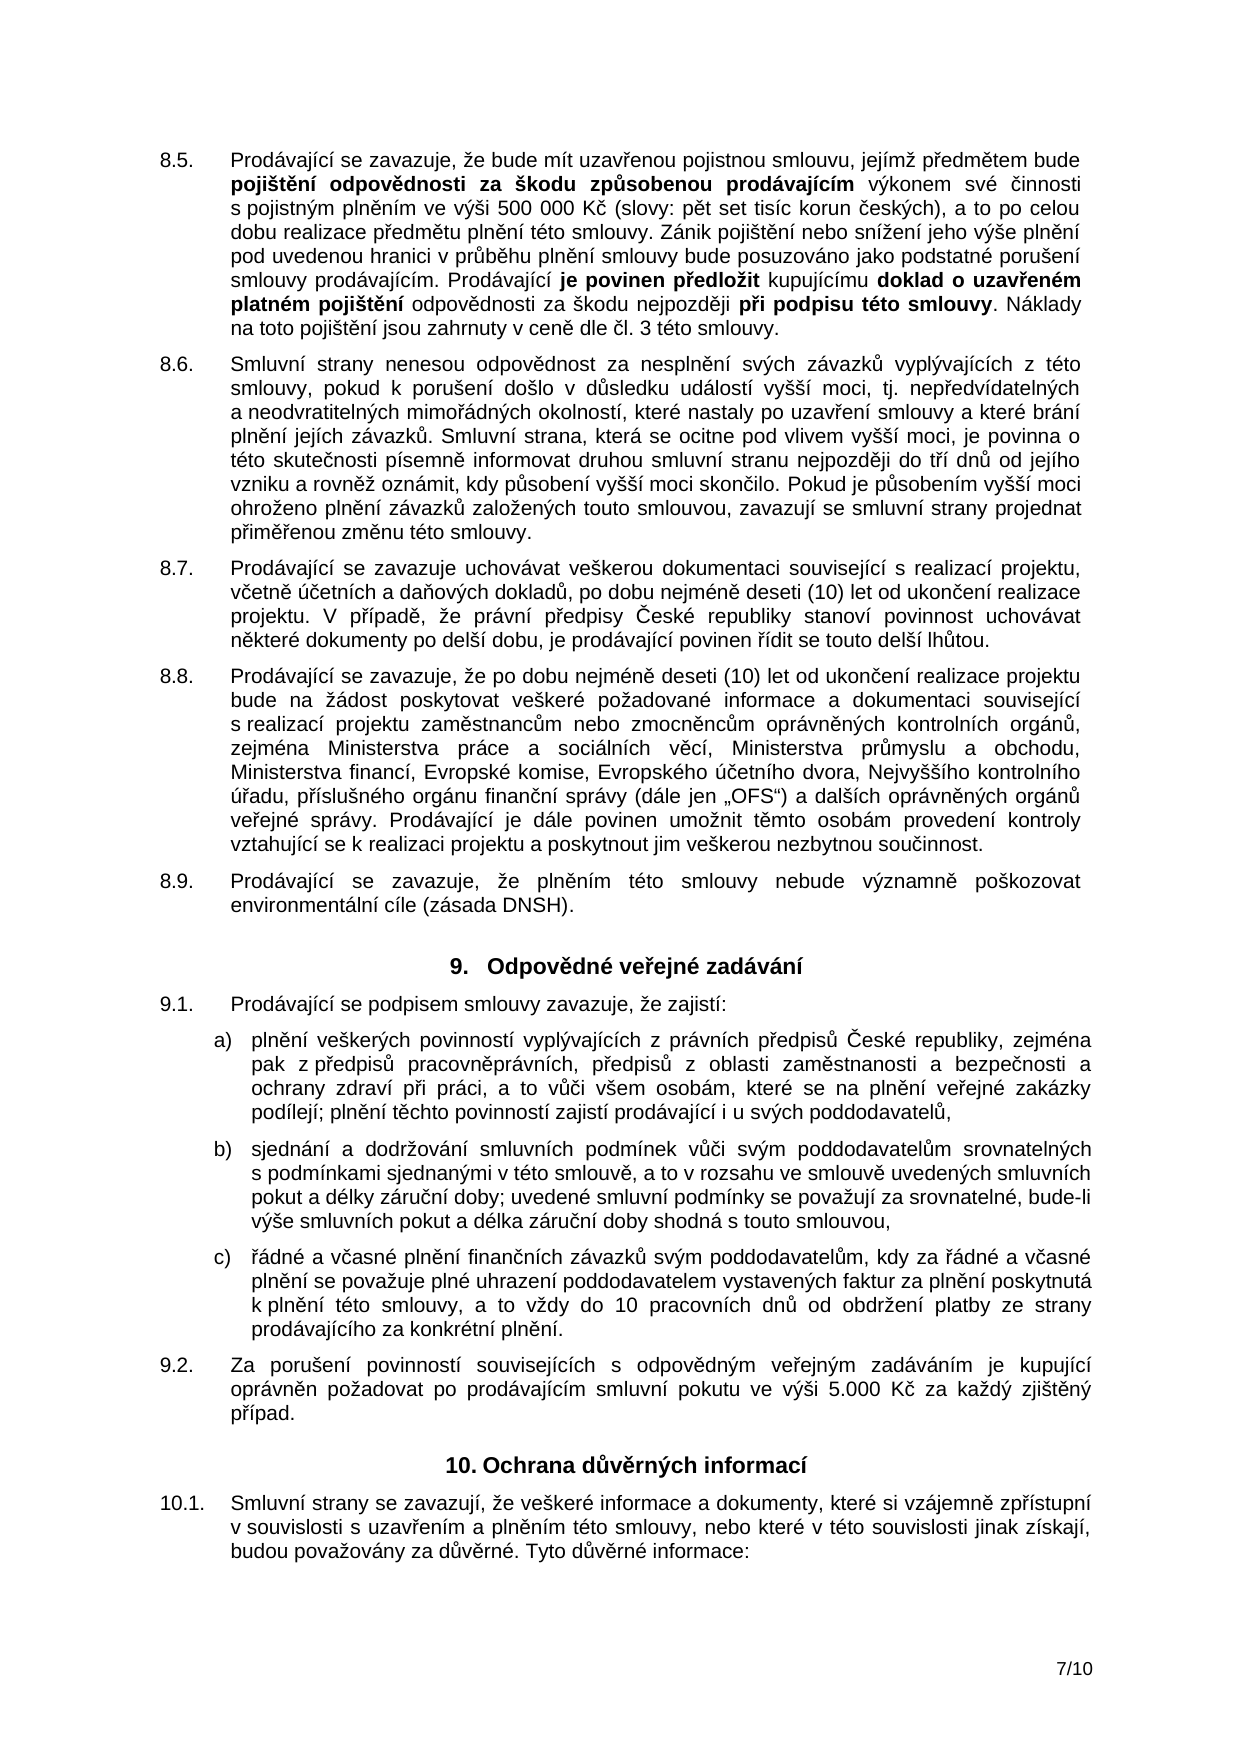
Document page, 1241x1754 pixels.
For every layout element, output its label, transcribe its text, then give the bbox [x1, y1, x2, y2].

list Prodávající se podpisem smlouvy zavazuje, že zajistí: [159, 992, 1092, 1016]
subtitle Ochrana důvěrných informací [159, 1452, 1092, 1479]
list Prodávající se zavazuje uchovávat veškerou dokumentaci související s realizací projektu, včetně účetních a daňových dokladů, po dobu nejméně deseti (10) let od ukončení realizace projektu. V případě, že právní předpisy České republiky stanoví povinnost uchovávat některé dokumenty po delší dobu, je prodávající povinen řídit se touto delší lhůtou. [159, 556, 1082, 652]
list řádné a včasné plnění finančních závazků svým poddodavatelům, kdy za řádné a včasné plnění se považuje plné uhrazení poddodavatelem vystavených faktur za plnění poskytnutá k plnění této smlouvy, a to vždy do 10 pracovních dnů od obdržení platby ze strany prodávajícího za konkrétní plnění. [214, 1245, 1092, 1341]
subtitle Odpovědné veřejné zadávání [159, 953, 1092, 979]
list Prodávající se zavazuje, že po dobu nejméně deseti (10) let od ukončení realizace projektu bude na žádost poskytovat veškeré požadované informace a dokumentaci související s realizací projektu zaměstnancům nebo zmocněncům oprávněných kontrolních orgánů, zejména Ministerstva práce a sociálních věcí, Ministerstva průmyslu a obchodu, Ministerstva financí, Evropské komise, Evropského účetního dvora, Nejvyššího kontrolního úřadu, příslušného orgánu finanční správy (dále jen „OFS“) a dalších oprávněných orgánů veřejné správy. Prodávající je dále povinen umožnit těmto osobám provedení kontroly vztahující se k realizaci projektu a poskytnout jim veškerou nezbytnou součinnost. [159, 664, 1082, 856]
list Prodávající se zavazuje, že bude mít uzavřenou pojistnou smlouvu, jejímž předmětem bude pojištění odpovědnosti za škodu způsobenou prodávajícím výkonem své činnosti s pojistným plněním ve výši 500 000 Kč (slovy: pět set tisíc korun českých), a to po celou dobu realizace předmětu plnění této smlouvy. Zánik pojištění nebo snížení jeho výše plnění pod uvedenou hranici v průběhu plnění smlouvy bude posuzováno jako podstatné porušení smlouvy prodávajícím. Prodávající je povinen předložit kupujícímu doklad o uzavřeném platném pojištění odpovědnosti za škodu nejpozději při podpisu této smlouvy. Náklady na toto pojištění jsou zahrnuty v ceně dle čl. 3 této smlouvy. [159, 148, 1081, 339]
list sjednání a dodržování smluvních podmínek vůči svým poddodavatelům srovnatelných s podmínkami sjednanými v této smlouvě, a to v rozsahu ve smlouvě uvedených smluvních pokut a délky záruční doby; uvedené smluvní podmínky se považují za srovnatelné, bude-li výše smluvních pokut a délka záruční doby shodná s touto smlouvou, [214, 1137, 1092, 1232]
list plnění veškerých povinností vyplývajících z právních předpisů České republiky, zejména pak z předpisů pracovněprávních, předpisů z oblasti zaměstnanosti a bezpečnosti a ochrany zdraví při práci, a to vůči všem osobám, které se na plnění veřejné zakázky podílejí; plnění těchto povinností zajistí prodávající i u svých poddodavatelů, [214, 1028, 1092, 1124]
list Prodávající se zavazuje, že plněním této smlouvy nebude významně poškozovat environmentální cíle (zásada DNSH). [159, 868, 1082, 916]
list Smluvní strany nenesou odpovědnost za nesplnění svých závazků vyplývajících z této smlouvy, pokud k porušení došlo v důsledku událostí vyšší moci, tj. nepředvídatelných a neodvratitelných mimořádných okolností, které nastaly po uzavření smlouvy a které brání plnění jejích závazků. Smluvní strana, která se ocitne pod vlivem vyšší moci, je povinna o této skutečnosti písemně informovat druhou smluvní stranu nejpozději do tří dnů od jejího vzniku a rovněž oznámit, kdy působení vyšší moci skončilo. Pokud je působením vyšší moci ohroženo plnění závazků založených touto smlouvou, zavazují se smluvní strany projednat přiměřenou změnu této smlouvy. [159, 352, 1082, 543]
list Za porušení povinností souvisejících s odpovědným veřejným zadáváním je kupující oprávněn požadovat po prodávajícím smluvní pokutu ve výši 5.000 Kč za každý zjištěný případ. [159, 1353, 1092, 1425]
list Smluvní strany se zavazují, že veškeré informace a dokumenty, které si vzájemně zpřístupní v souvislosti s uzavřením a plněním této smlouvy, nebo které v této souvislosti jinak získají, budou považovány za důvěrné. Tyto důvěrné informace: [159, 1491, 1092, 1563]
